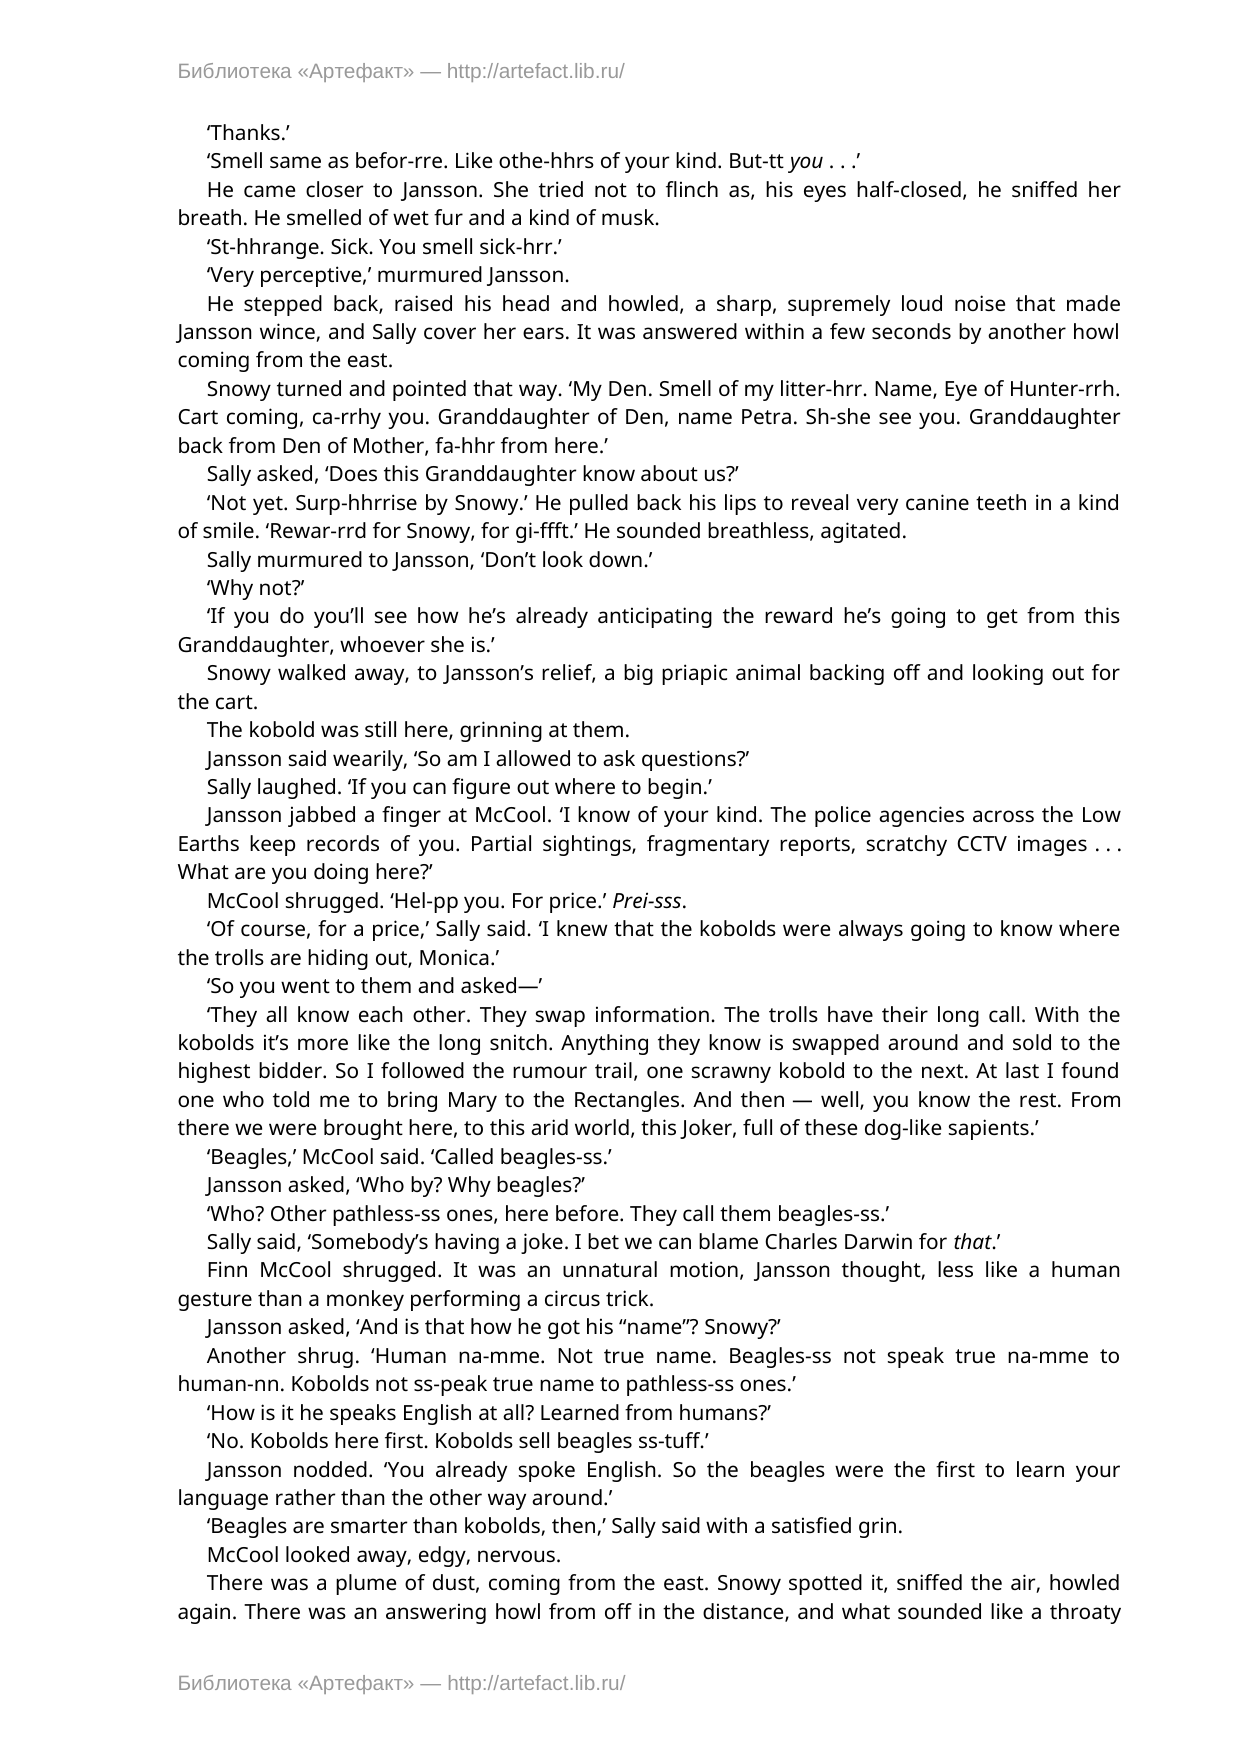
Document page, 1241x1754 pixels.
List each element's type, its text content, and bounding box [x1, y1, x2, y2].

text Sally asked, ‘Does this Granddaughter know about us?’ [177, 459, 1122, 488]
text ‘Very perceptive,’ murmured Jansson. [177, 260, 1122, 289]
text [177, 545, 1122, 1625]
text He stepped back, raised his head and howled, a sharp, supremely loud noise that made Jansson wince, and Sally cover her ears. It was answered within a few seconds by another howl coming from the east. [177, 289, 1122, 374]
text ‘St-hhrange. Sick. You smell sick-hrr.’ [177, 232, 1122, 260]
text ‘Thanks.’ [177, 118, 1122, 147]
text ‘Not yet. Surp-hhrrise by Snowy.’ He pulled back his lips to reveal very canine teeth in a kind of smile. ‘Rewar-rrd for Snowy, for gi-ffft.’ He sounded breathless, agitated. [177, 488, 1122, 545]
text ‘Smell same as befor-rre. Like othe-hhrs of your kind. But-tt you . . .’ [177, 147, 1122, 175]
text He came closer to Jansson. She tried not to flinch as, his eyes half-closed, he sniffed her breath. He smelled of wet fur and a kind of musk. [177, 175, 1122, 232]
text Snowy turned and pointed that way. ‘My Den. Smell of my litter-hrr. Name, Eye of Hunter-rrh. Cart coming, ca-rrhy you. Granddaughter of Den, name Petra. Sh-she see you. Granddaughter back from Den of Mother, fa-hhr from here.’ [177, 374, 1122, 459]
